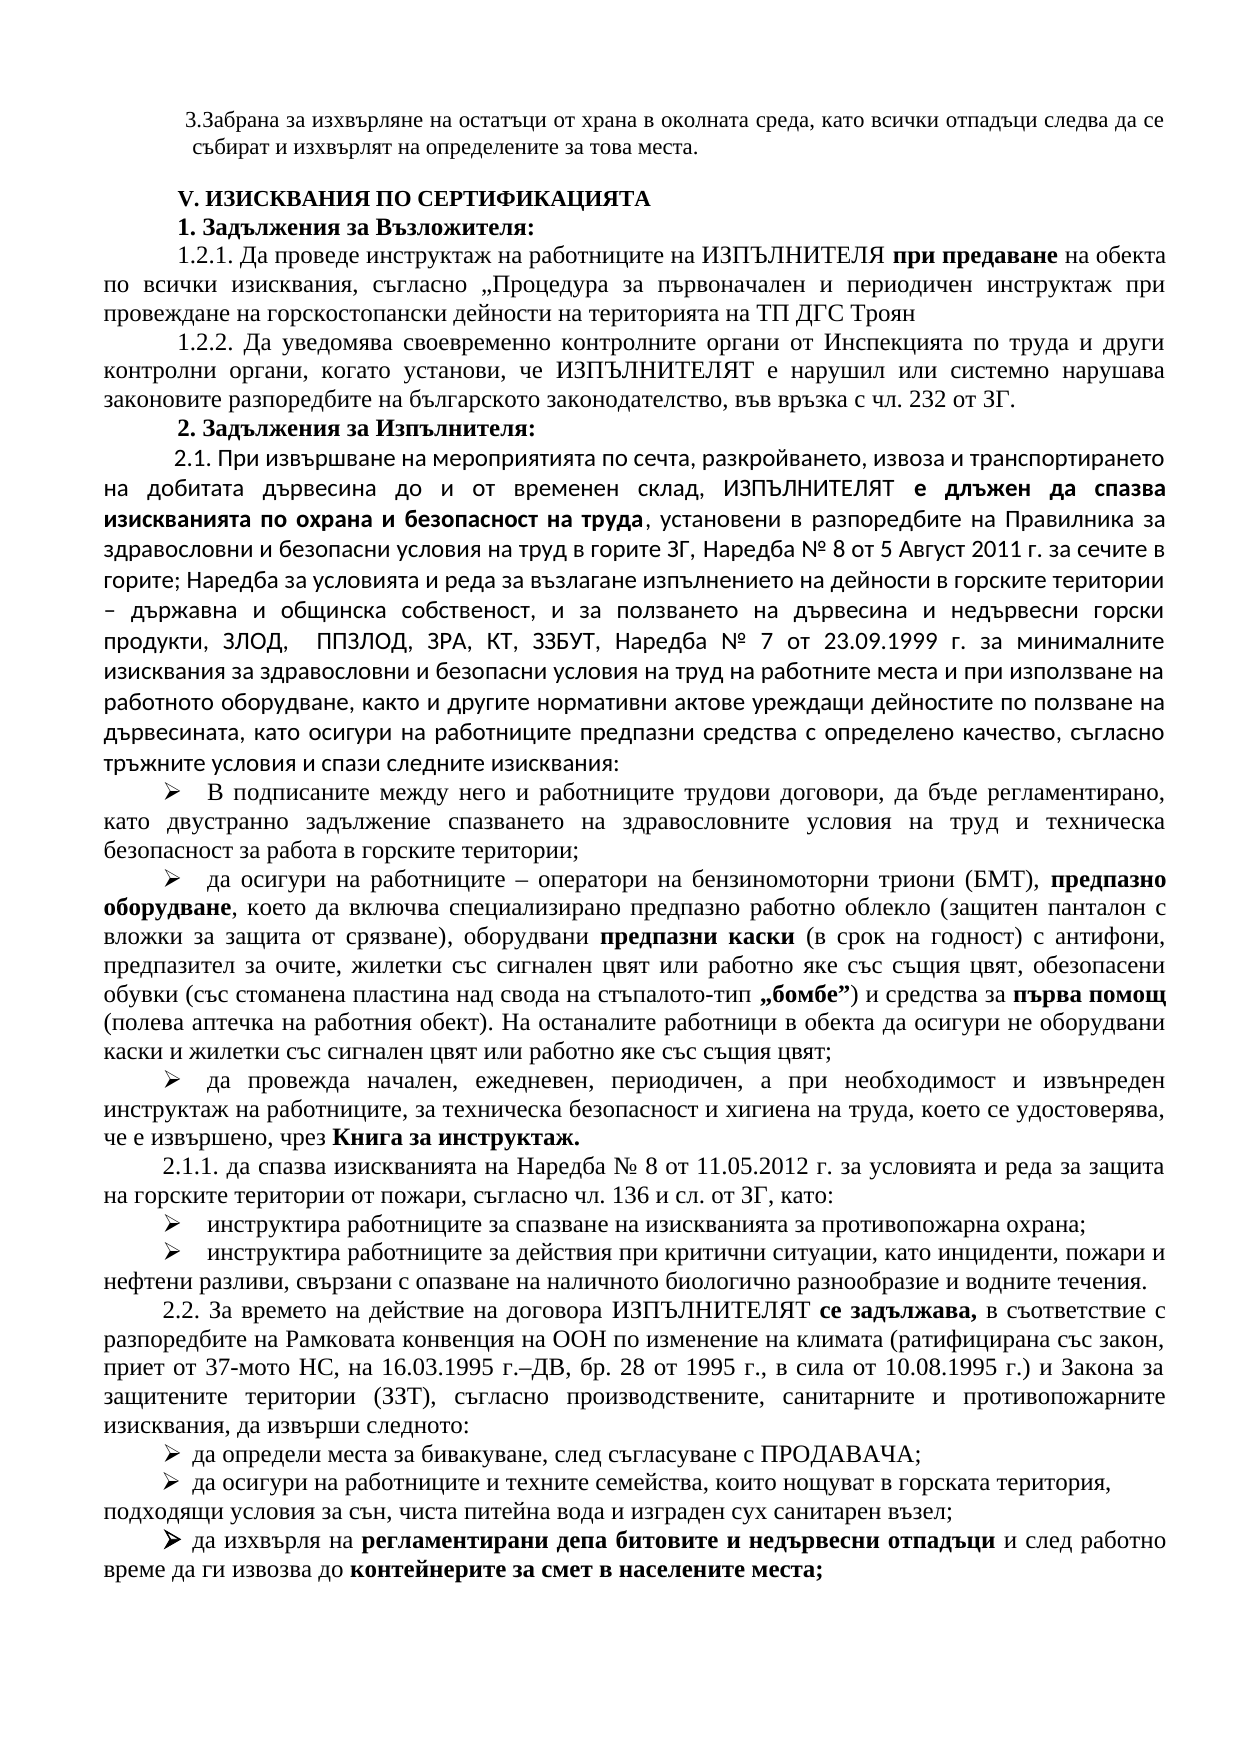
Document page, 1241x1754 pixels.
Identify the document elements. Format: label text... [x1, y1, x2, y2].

list Забрана за изхвърляне на остатъци от храна в околната среда, като всички отпадъци следва да се събират и изхвърлят на определените за това места. [185, 106, 1166, 159]
text 1.2.1. Да проведе инструктаж на работниците на ИЗПЪЛНИТЕЛЯ при предаване на обекта по всички изисквания, съгласно „Процедура за първоначален и периодичен инструктаж при провеждане на горскостопански дейности на територията на ТП ДГС Троян [103, 241, 1166, 327]
text 2. Задължения за Изпълнителя: [103, 413, 1166, 442]
list да осигури на работниците и техните семейства, които нощуват в горската територия, подходящи условия за сън, чиста питейна вода и изграден сух санитарен възел; [103, 1467, 1166, 1525]
list да определи места за бивакуване, след съгласуване с ПРОДАВАЧА; [162, 1439, 1166, 1467]
text 2.1. При извършване на мероприятията по сечта, разкройването, извоза и транспортирането на добитата дървесина до и от временен склад, ИЗПЪЛНИТЕЛЯТ е длъжен да спазва изискванията по охрана и безопасност на труда, установени в разпоредбите на Правилника за здравословни и безопасни условия на труд в горите ЗГ, Наредба № 8 от 5 Август 2011 г. за сечите в горите; Наредба за условията и реда за възлагане изпълнението на дейности в горските територии – държавна и общинска собственост, и за ползването на дървесина и недървесни горски продукти, ЗЛОД, ППЗЛОД, ЗРА, КТ, ЗЗБУТ, Наредба № 7 от 23.09.1999 г. за минималните изисквания за здравословни и безопасни условия на труд на работните места и при използване на работното оборудване, както и другите нормативни актове уреждащи дейностите по ползване на дървесината, като осигури на работниците предпазни средства с определено качество, съгласно тръжните условия и спази следните изисквания: [103, 442, 1166, 777]
text V. ИЗИСКВАНИЯ ПО СЕРТИФИКАЦИЯТА [103, 185, 1166, 212]
list да осигури на работниците – оператори на бензиномоторни триони (БМТ), предпазно оборудване, което да включва специализирано предпазно работно облекло (защитен панталон с вложки за защита от срязване), оборудвани предпазни каски (в срок на годност) с антифони, предпазител за очите, жилетки със сигнален цвят или работно яке със същия цвят, обезопасени обувки (със стоманена пластина над свода на стъпалото-тип „бомбе”) и средства за първа помощ (полева аптечка на работния обект). На останалите работници в обекта да осигури не оборудвани каски и жилетки със сигнален цвят или работно яке със същия цвят; [103, 864, 1166, 1065]
list инструктира работниците за спазване на изискванията за противопожарна охрана; [103, 1209, 1166, 1237]
list 1.2.2. Да уведомява своевременно контролните органи от Инспекцията по труда и други контролни органи, когато установи, че ИЗПЪЛНИТЕЛЯТ е нарушил или системно нарушава законовите разпоредбите на българското законодателство, във връзка с чл. 232 от ЗГ. [103, 327, 1166, 413]
list да провежда начален, ежедневен, периодичен, а при необходимост и извънреден инструктаж на работниците, за техническа безопасност и хигиена на труда, което се удостоверява, че е извършено, чрез Книга за инструктаж. [103, 1065, 1166, 1151]
text 1. Задължения за Възложителя: [103, 212, 1166, 241]
text 2.1.1. да спазва изискванията на Наредба № 8 от 11.05.2012 г. за условията и реда за защита на горските територии от пожари, съгласно чл. 136 и сл. от ЗГ, като: [103, 1151, 1166, 1209]
text 2.2. За времето на действие на договора ИЗПЪЛНИТЕЛЯТ се задължава, в съответствие с разпоредбите на Рамковата конвенция на ООН по изменение на климата (ратифицирана със закон, приет от 37-мото НС, на 16.03.1995 г.–ДВ, бр. 28 от 1995 г., в сила от 10.08.1995 г.) и Закона за защитените територии (ЗЗТ), съгласно производствените, санитарните и противопожарните изисквания, да извърши следното: [103, 1295, 1166, 1439]
list инструктира работниците за действия при критични ситуации, като инциденти, пожари и нефтени разливи, свързани с опазване на наличното биологично разнообразие и водните течения. [103, 1237, 1166, 1295]
list В подписаните между него и работниците трудови договори, да бъде регламентирано, като двустранно задължение спазването на здравословните условия на труд и техническа безопасност за работа в горските територии; [103, 777, 1166, 864]
list да изхвърля на регламентирани депа битовите и недървесни отпадъци и след работно време да ги извозва до контейнерите за смет в населените места; [103, 1525, 1166, 1582]
